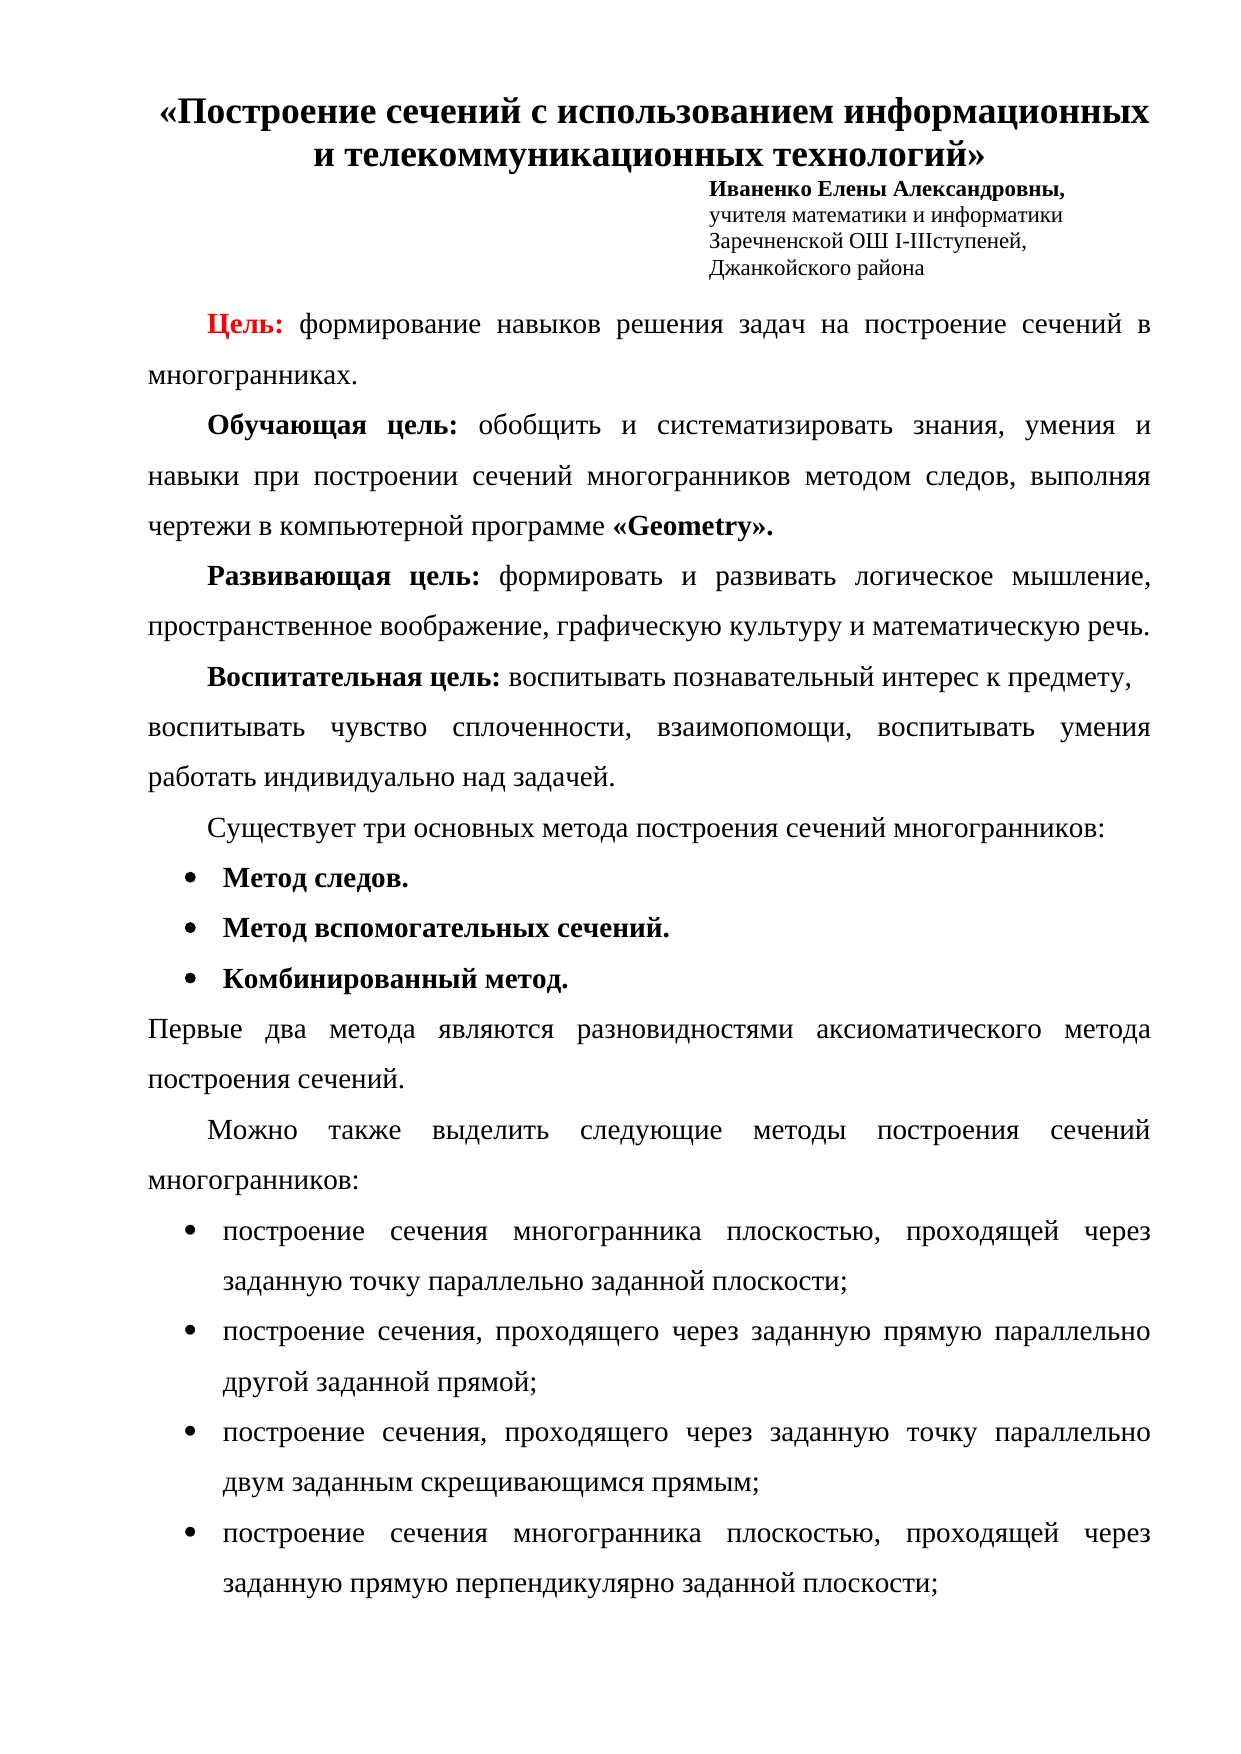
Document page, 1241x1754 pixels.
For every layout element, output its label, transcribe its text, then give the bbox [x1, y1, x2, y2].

list построение сечения многогранника плоскостью, проходящей через заданную точку параллельно заданной плоскости; [185, 1213, 1152, 1297]
list Метод следов. [185, 860, 1152, 894]
text учителя математики и информатики [148, 201, 1152, 228]
list построение сечения, проходящего через заданную прямую параллельно другой заданной прямой; [185, 1313, 1152, 1397]
text Иваненко Елены Александровны, [148, 175, 1152, 201]
text «Построение сечений с использованием информационных и телекоммуникационных технологий» [148, 89, 1152, 175]
list построение сечения многогранника плоскостью, проходящей через заданную прямую перпендикулярно заданной плоскости; [185, 1515, 1152, 1599]
list Метод вспомогательных сечений. [185, 911, 1152, 944]
list Комбинированный метод. [185, 961, 1152, 994]
text Существует три основных метода построения сечений многогранников: [148, 810, 1152, 843]
text Можно также выделить следующие методы построения сечений многогранников: [148, 1112, 1152, 1196]
text Заречненской ОШ І-ІІІступеней, [148, 228, 1152, 254]
text Джанкойского района [148, 254, 1152, 280]
text Цель: формирование навыков решения задач на построение сечений в многогранниках. [148, 307, 1152, 391]
text Воспитательная цель: воспитывать познавательный интерес к предмету, [148, 659, 1152, 692]
list построение сечения, проходящего через заданную точку параллельно двум заданным скрещивающимся прямым; [185, 1414, 1152, 1498]
text Развивающая цель: формировать и развивать логическое мышление, пространственное воображение, графическую культуру и математическую речь. [148, 558, 1152, 642]
text Обучающая цель: обобщить и систематизировать знания, умения и навыки при построении сечений многогранников методом следов, выполняя чертежи в компьютерной программе «Geometry». [148, 407, 1152, 541]
text Первые два метода являются разновидностями аксиоматического метода построения сечений. [148, 1011, 1152, 1095]
text воспитывать чувство сплоченности, взаимопомощи, воспитывать умения работать индивидуально над задачей. [148, 709, 1152, 793]
